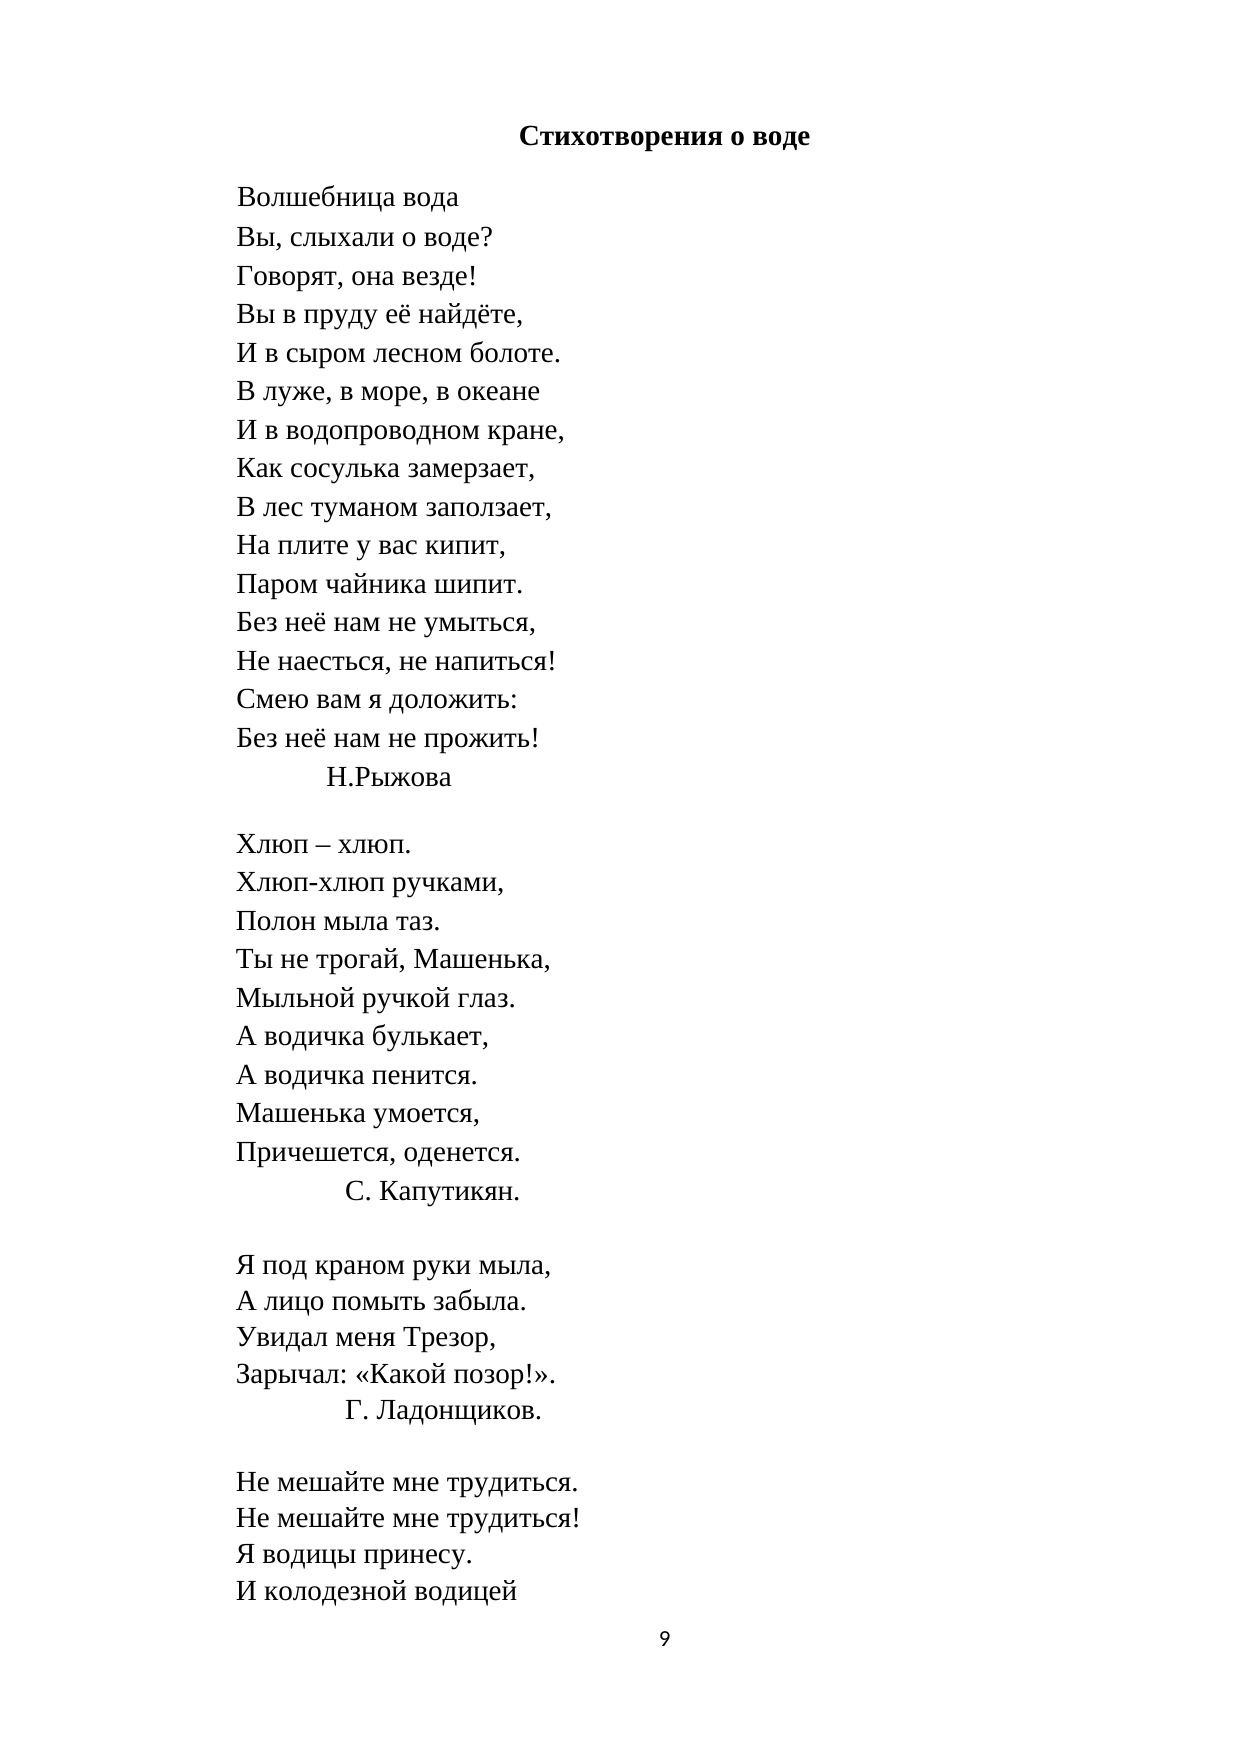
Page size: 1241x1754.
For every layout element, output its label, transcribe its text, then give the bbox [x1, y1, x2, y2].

text Не наесться, не напиться! [177, 643, 1152, 677]
text Вы, слыхали о воде? [177, 219, 1152, 253]
text Я водицы принесу. [177, 1536, 1152, 1570]
text Вы в пруду её найдёте, [177, 296, 1152, 330]
text Стихотворения о воде [177, 118, 1152, 152]
text Увидал меня Трезор, [177, 1319, 1152, 1353]
text И в водопроводном кране, [177, 412, 1152, 445]
text Причешется, оденется. С. Капутикян. [177, 1134, 1152, 1206]
text Не мешайте мне трудиться! [177, 1500, 1152, 1534]
text В лес туманом заползает, [177, 489, 1152, 522]
text А водичка пенится. [177, 1057, 1152, 1091]
text А водичка булькает, [177, 1018, 1152, 1052]
text Не мешайте мне трудиться. [177, 1464, 1152, 1498]
text Г. Ладонщиков. [177, 1392, 1152, 1425]
text Хлюп-хлюп ручками, [177, 864, 1152, 898]
list Н.Рыжова [252, 759, 1152, 792]
text Паром чайника шипит. [177, 566, 1152, 599]
text И колодезной водицей [177, 1573, 1152, 1606]
text Говорят, она везде! [177, 258, 1152, 291]
text Как сосулька замерзает, [177, 450, 1152, 484]
text Полон мыла таз. [177, 903, 1152, 936]
text Без неё нам не прожить! [177, 720, 1152, 754]
text В луже, в море, в океане [177, 373, 1152, 407]
text Я под краном руки мыла, [177, 1247, 1152, 1281]
text Хлюп – хлюп. [177, 826, 1152, 859]
text Без неё нам не умыться, [177, 604, 1152, 638]
text На плите у вас кипит, [177, 527, 1152, 561]
text А лицо помыть забыла. [177, 1283, 1152, 1317]
text Мыльной ручкой глаз. [177, 980, 1152, 1013]
text И в сыром лесном болоте. [177, 335, 1152, 368]
text Ты не трогай, Машенька, [177, 941, 1152, 975]
text Смею вам я доложить: [177, 682, 1152, 715]
subtitle Волшебница вода [177, 179, 1152, 213]
text Зарычал: «Какой позор!». [177, 1356, 1152, 1389]
text Машенька умоется, [177, 1096, 1152, 1129]
